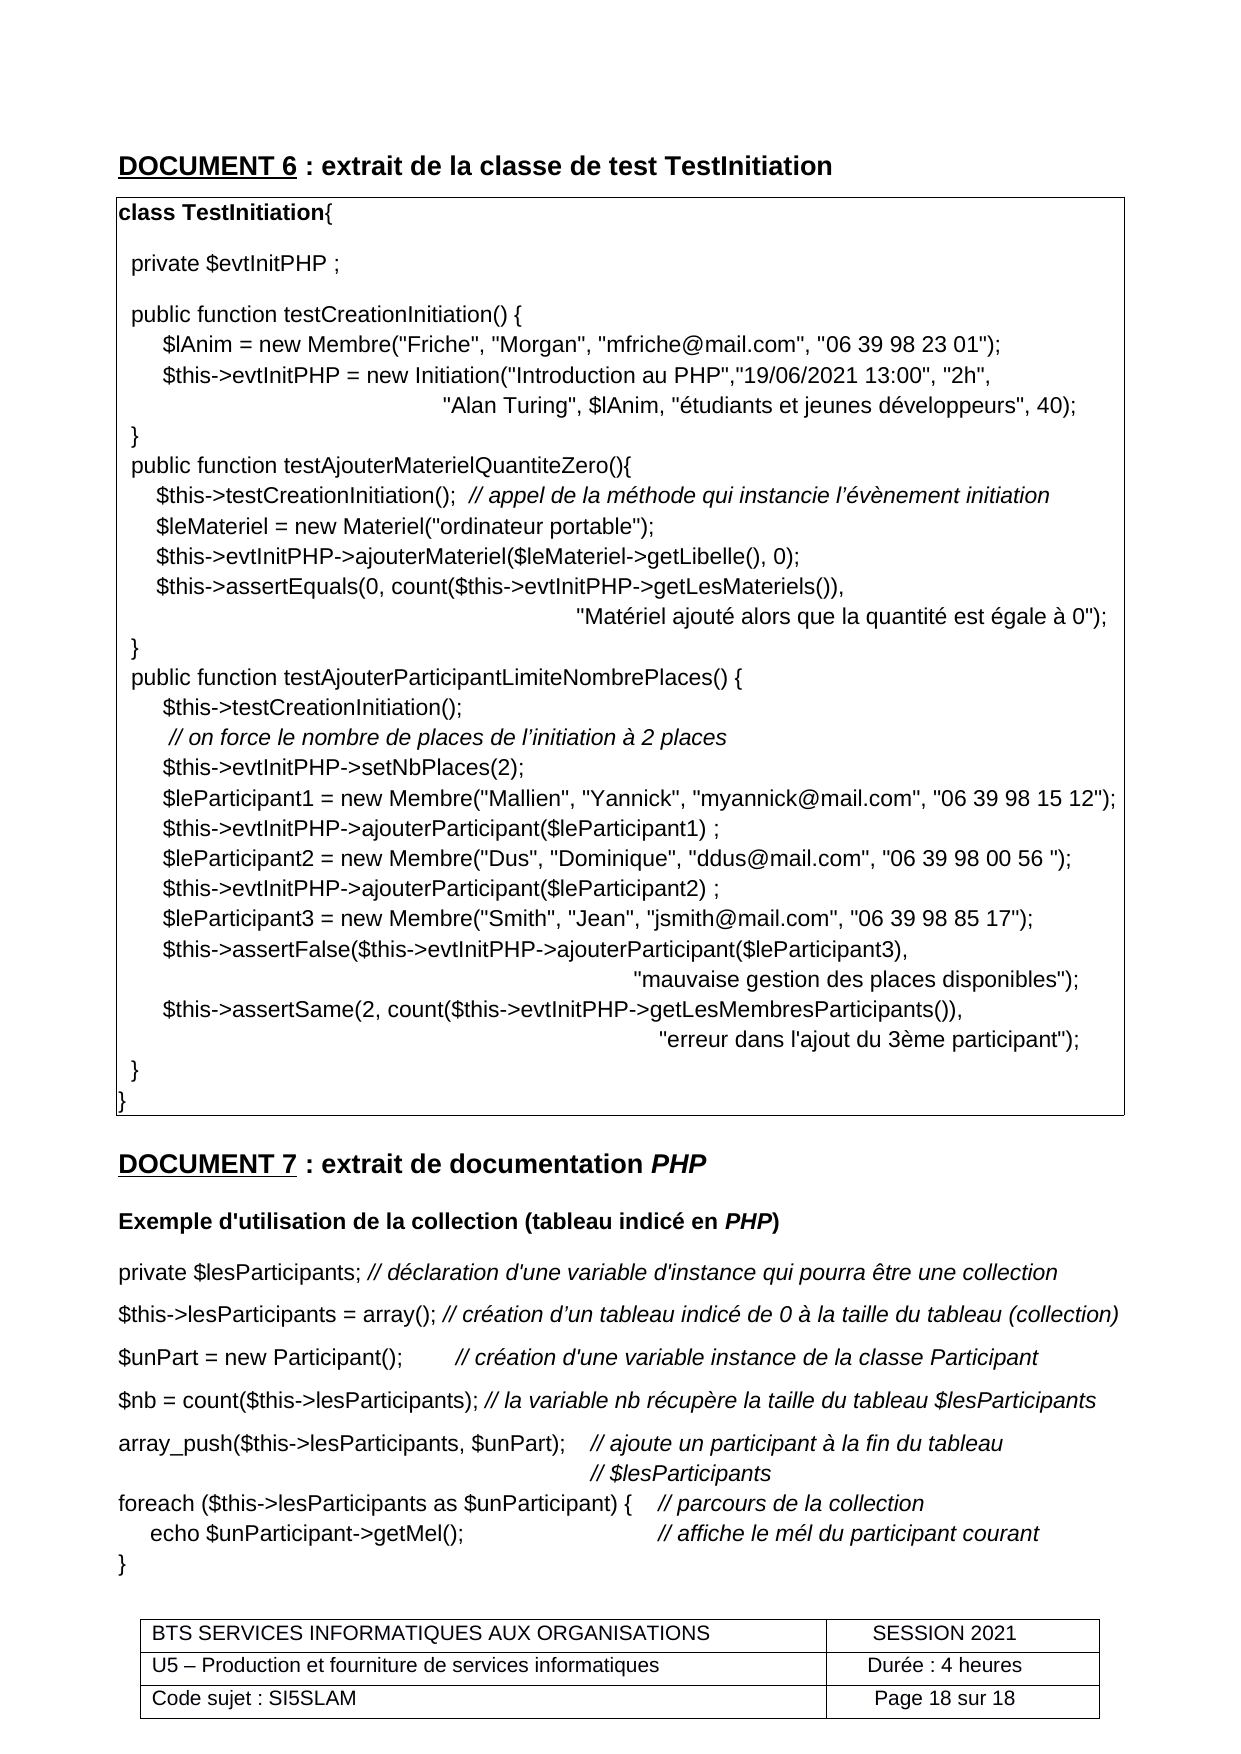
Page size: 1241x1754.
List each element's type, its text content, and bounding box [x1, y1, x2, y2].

text $nb = count($this->lesParticipants); // la variable nb récupère la taille du tableau $lesParticipants [118, 1387, 1122, 1413]
text $unPart = new Participant(); // création d'une variable instance de la classe Participant [118, 1344, 1122, 1371]
text private $lesParticipants; // déclaration d'une variable d'instance qui pourra être une collection [118, 1259, 1122, 1285]
text array_push($this->lesParticipants, $unPart); // ajoute un participant à la fin du tableau [118, 1429, 1122, 1456]
text DOCUMENT 7 : extrait de documentation PHP [118, 1148, 1122, 1179]
text $this->lesParticipants = array(); // création d’un tableau indicé de 0 à la taille du tableau (collection) [118, 1301, 1122, 1328]
text DOCUMENT 6 : extrait de la classe de test TestInitiation [118, 150, 1122, 181]
text public function testCreationInitiation() { $lAnim = new Membre("Friche", "Morgan", "mfriche@mail.com", "06 39 98 23 01"); $this->evtInitPHP = new Initiation("Introduction au PHP","19/06/2021 13:00", "2h", "Alan Turing", $lAnim, "étudiants et jeunes développeurs", 40); } public function testAjouterMaterielQuantiteZero(){ $this->testCreationInitiation(); // appel de la méthode qui instancie l’évènement initiation $leMateriel = new Materiel("ordinateur portable"); $this->evtInitPHP->ajouterMateriel($leMateriel->getLibelle(), 0); $this->assertEquals(0, count($this->evtInitPHP->getLesMateriels()), "Matériel ajouté alors que la quantité est égale à 0"); } public function testAjouterParticipantLimiteNombrePlaces() { $this->testCreationInitiation(); // on force le nombre de places de l’initiation à 2 places $this->evtInitPHP->setNbPlaces(2); $leParticipant1 = new Membre("Mallien", "Yannick", "myannick@mail.com", "06 39 98 15 12"); $this->evtInitPHP->ajouterParticipant($leParticipant1) ; $leParticipant2 = new Membre("Dus", "Dominique", "ddus@mail.com", "06 39 98 00 56 "); $this->evtInitPHP->ajouterParticipant($leParticipant2) ; $leParticipant3 = new Membre("Smith", "Jean", "jsmith@mail.com", "06 39 98 85 17"); $this->assertFalse($this->evtInitPHP->ajouterParticipant($leParticipant3), "mauvaise gestion des places disponibles"); $this->assertSame(2, count($this->evtInitPHP->getLesMembresParticipants()), "erreur dans l'ajout du 3ème participant"); } } [117, 299, 1124, 1115]
text class TestInitiation{ [117, 198, 1124, 226]
text private $evtInitPHP ; [117, 248, 1124, 277]
text // $lesParticipants [118, 1460, 1122, 1486]
text foreach ($this->lesParticipants as $unParticipant) { // parcours de la collection echo $unParticipant->getMel(); // affiche le mél du participant courant } [118, 1490, 1122, 1577]
text Exemple d'utilisation de la collection (tableau indicé en PHP) [118, 1208, 1122, 1234]
